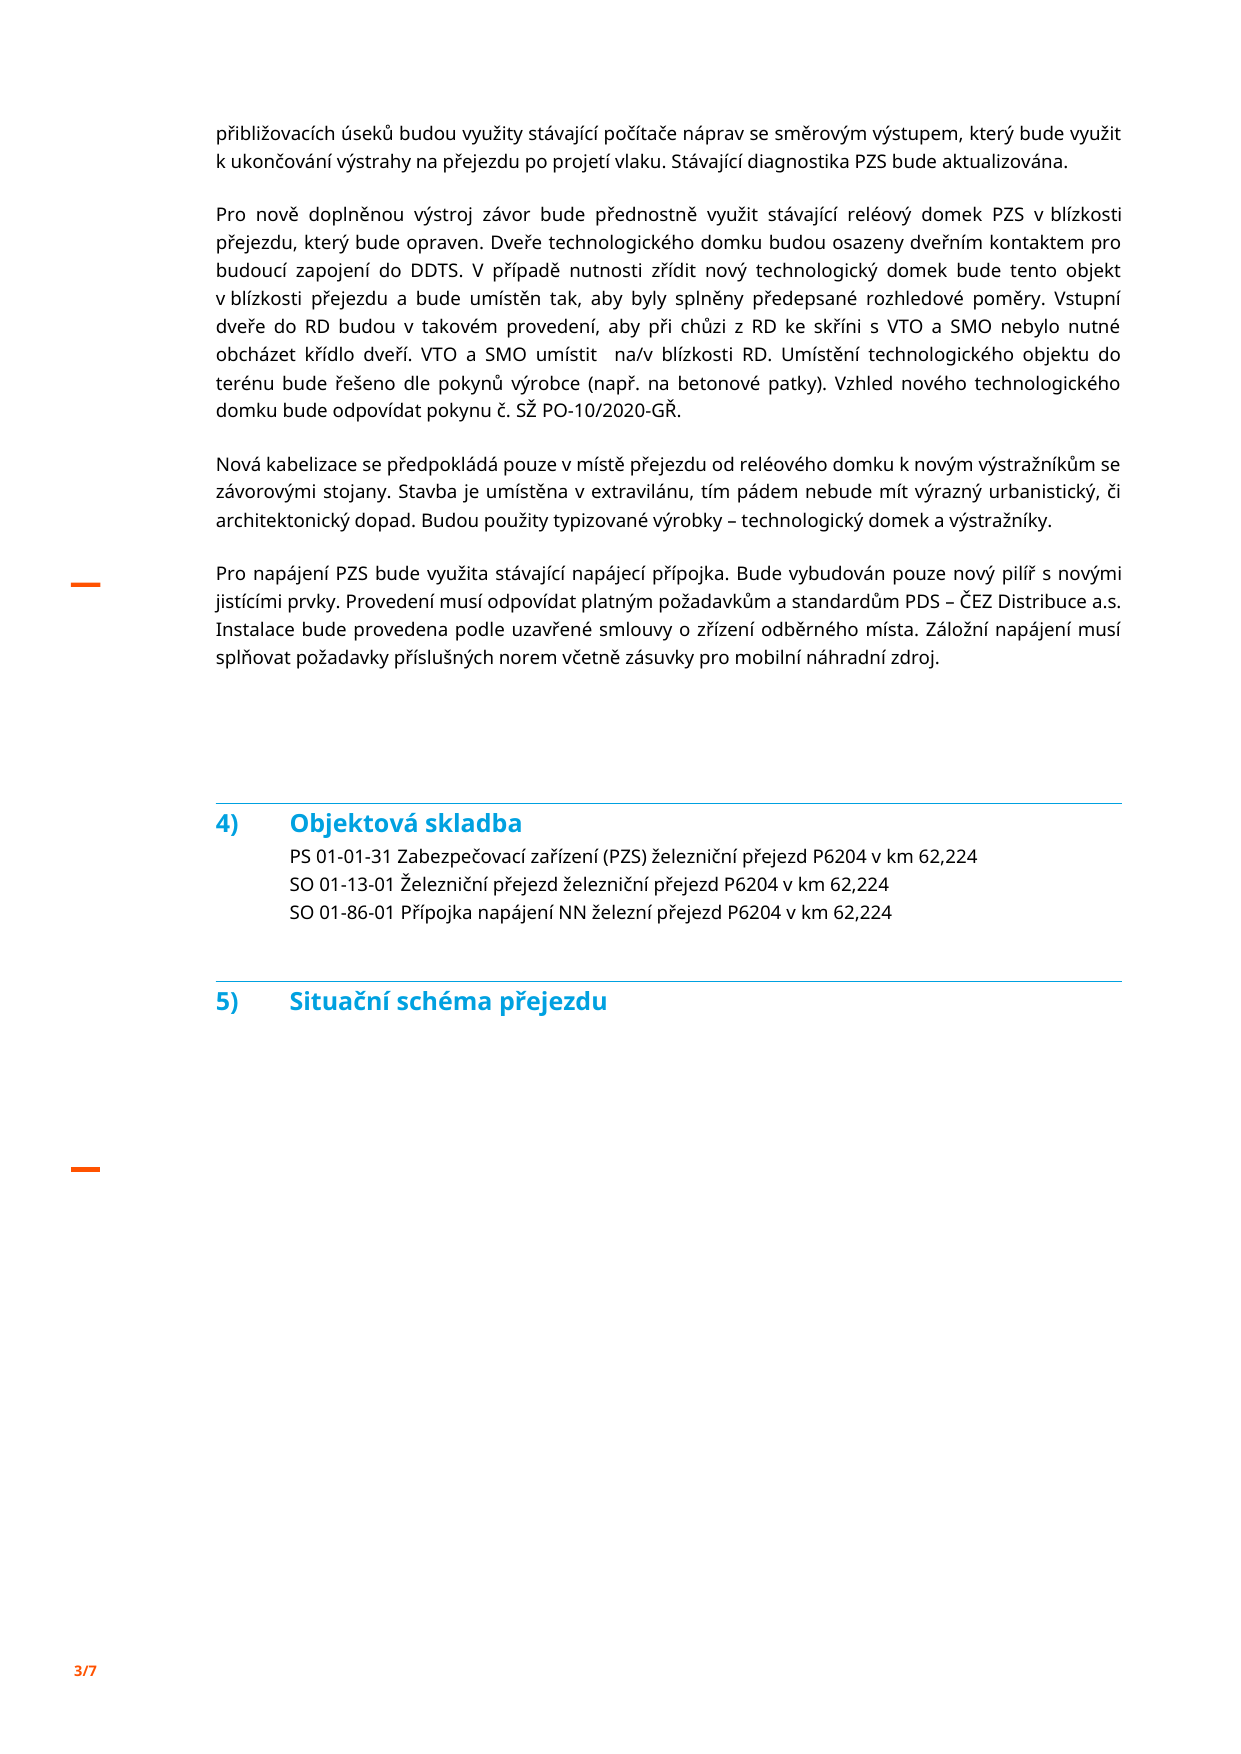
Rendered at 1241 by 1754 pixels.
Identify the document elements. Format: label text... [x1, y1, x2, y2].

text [216, 121, 1122, 174]
text Pro nově doplněnou výstroj závor bude přednostně využit stávající reléový domek PZS v blízkosti přejezdu, který bude opraven. Dveře technologického domku budou osazeny dveřním kontaktem pro budoucí zapojení do DDTS. V případě nutnosti zřídit nový technologický domek bude tento objekt v blízkosti přejezdu a bude umístěn tak, aby byly splněny předepsané rozhledové poměry. Vstupní dveře do RD budou v takovém provedení, aby při chůzi z RD ke skříni s VTO a SMO nebylo nutné obcházet křídlo dveří. VTO a SMO umístit na/v blízkosti RD. Umístění technologického objektu do terénu bude řešeno dle pokynů výrobce (např. na betonové patky). Vzhled nového technologického domku bude odpovídat pokynu č. SŽ PO-10/2020-GŘ. [216, 202, 1122, 423]
subtitle 4) Objektová skladba [216, 804, 1122, 840]
text Nová kabelizace se předpokládá pouze v místě přejezdu od reléového domku k novým výstražníkům se závorovými stojany. Stavba je umístěna v extravilánu, tím pádem nebude mít výrazný urbanistický, či architektonický dopad. Budou použity typizované výrobky – technologický domek a výstražníky. [216, 451, 1122, 532]
subtitle 5) Situační schéma přejezdu [216, 982, 1122, 1018]
text SO 01-13-01 Železniční přejezd železniční přejezd P6204 v km 62,224 [216, 872, 1122, 897]
text Pro napájení PZS bude využita stávající napájecí přípojka. Bude vybudován pouze nový pilíř s novými jistícími prvky. Provedení musí odpovídat platným požadavkům a standardům PDS – ČEZ Distribuce a.s. Instalace bude provedena podle uzavřené smlouvy o zřízení odběrného místa. Záložní napájení musí splňovat požadavky příslušných norem včetně zásuvky pro mobilní náhradní zdroj. [216, 560, 1122, 669]
text SO 01-86-01 Přípojka napájení NN železní přejezd P6204 v km 62,224 [216, 899, 1122, 925]
text PS 01-01-31 Zabezpečovací zařízení (PZS) železniční přejezd P6204 v km 62,224 [216, 843, 1122, 869]
